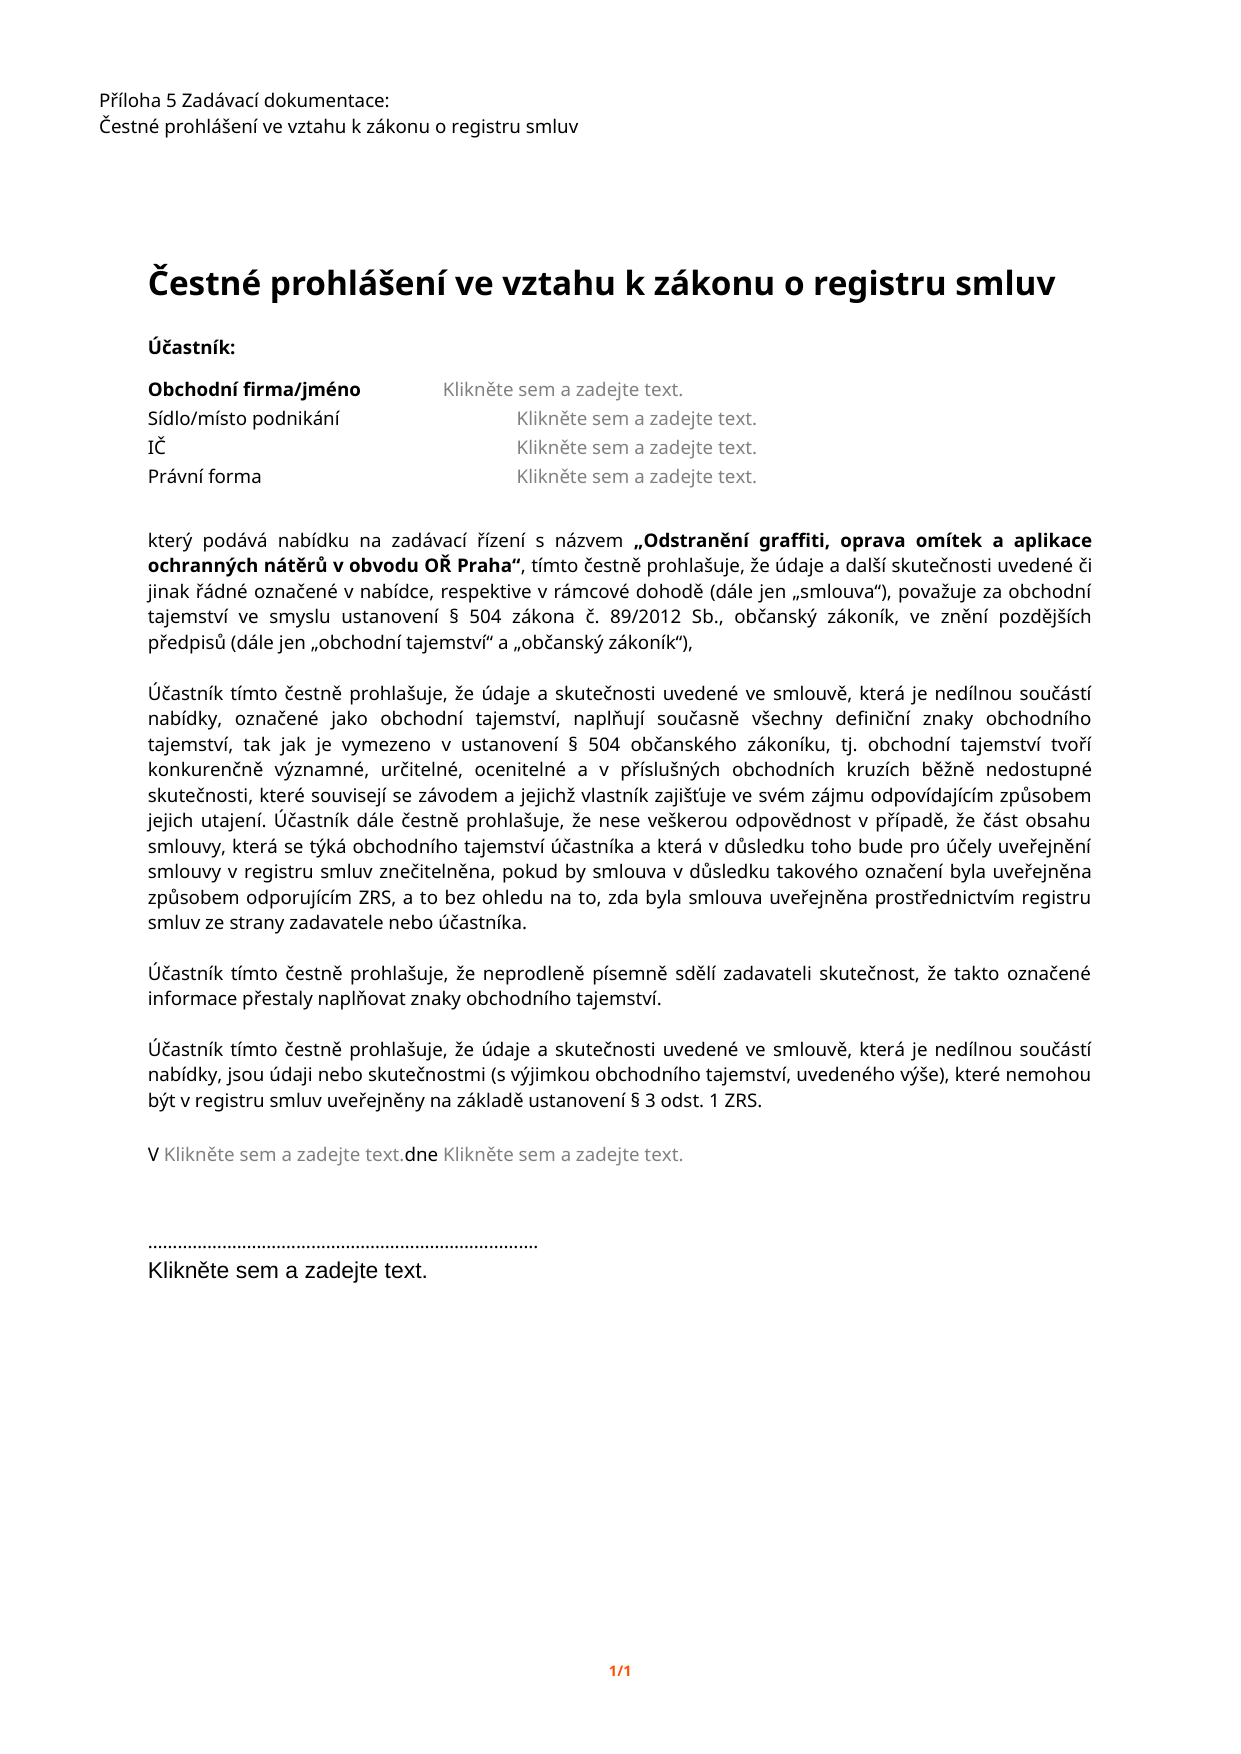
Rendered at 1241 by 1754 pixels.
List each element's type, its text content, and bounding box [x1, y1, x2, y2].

text IČ [148, 431, 1093, 460]
text V dne [148, 1138, 1092, 1167]
text Sídlo/místo podnikání [148, 402, 1093, 431]
text Účastník tímto čestně prohlašuje, že údaje a skutečnosti uvedené ve smlouvě, která je nedílnou součástí nabídky, označené jako obchodní tajemství, naplňují současně všechny definiční znaky obchodního tajemství, tak jak je vymezeno v ustanovení § 504 občanského zákoníku, tj. obchodní tajemství tvoří konkurenčně významné, určitelné, ocenitelné a v příslušných obchodních kruzích běžně nedostupné skutečnosti, které souvisejí se závodem a jejichž vlastník zajišťuje ve svém zájmu odpovídajícím způsobem jejich utajení. Účastník dále čestně prohlašuje, že nese veškerou odpovědnost v případě, že část obsahu smlouvy, která se týká obchodního tajemství účastníka a která v důsledku toho bude pro účely uveřejnění smlouvy v registru smluv znečitelněna, pokud by smlouva v důsledku takového označení byla uveřejněna způsobem odporujícím ZRS, a to bez ohledu na to, zda byla smlouva uveřejněna prostřednictvím registru smluv ze strany zadavatele nebo účastníka. [148, 680, 1093, 935]
text který podává nabídku na zadávací řízení s názvem „Odstranění graffiti, oprava omítek a aplikace ochranných nátěrů v obvodu OŘ Praha“, tímto čestně prohlašuje, že údaje a další skutečnosti uvedené či jinak řádné označené v nabídce, respektive v rámcové dohodě (dále jen „smlouva“), považuje za obchodní tajemství ve smyslu ustanovení § 504 zákona č. 89/2012 Sb., občanský zákoník, ve znění pozdějších předpisů (dále jen „obchodní tajemství“ a „občanský zákoník“), [148, 527, 1093, 655]
title Čestné prohlášení ve vztahu k zákonu o registru smluv [148, 259, 1093, 305]
text Účastník tímto čestně prohlašuje, že neprodleně písemně sdělí zadavateli skutečnost, že takto označené informace přestaly naplňovat znaky obchodního tajemství. [148, 960, 1093, 1011]
text ……………………………………………………………………. [148, 1225, 1092, 1254]
text Právní forma [148, 460, 1093, 489]
text Obchodní firma/jméno [148, 373, 1093, 402]
text Účastník: [148, 330, 1093, 361]
text Účastník tímto čestně prohlašuje, že údaje a skutečnosti uvedené ve smlouvě, která je nedílnou součástí nabídky, jsou údaji nebo skutečnostmi (s výjimkou obchodního tajemství, uvedeného výše), které nemohou být v registru smluv uveřejněny na základě ustanovení § 3 odst. 1 ZRS. [148, 1036, 1093, 1113]
